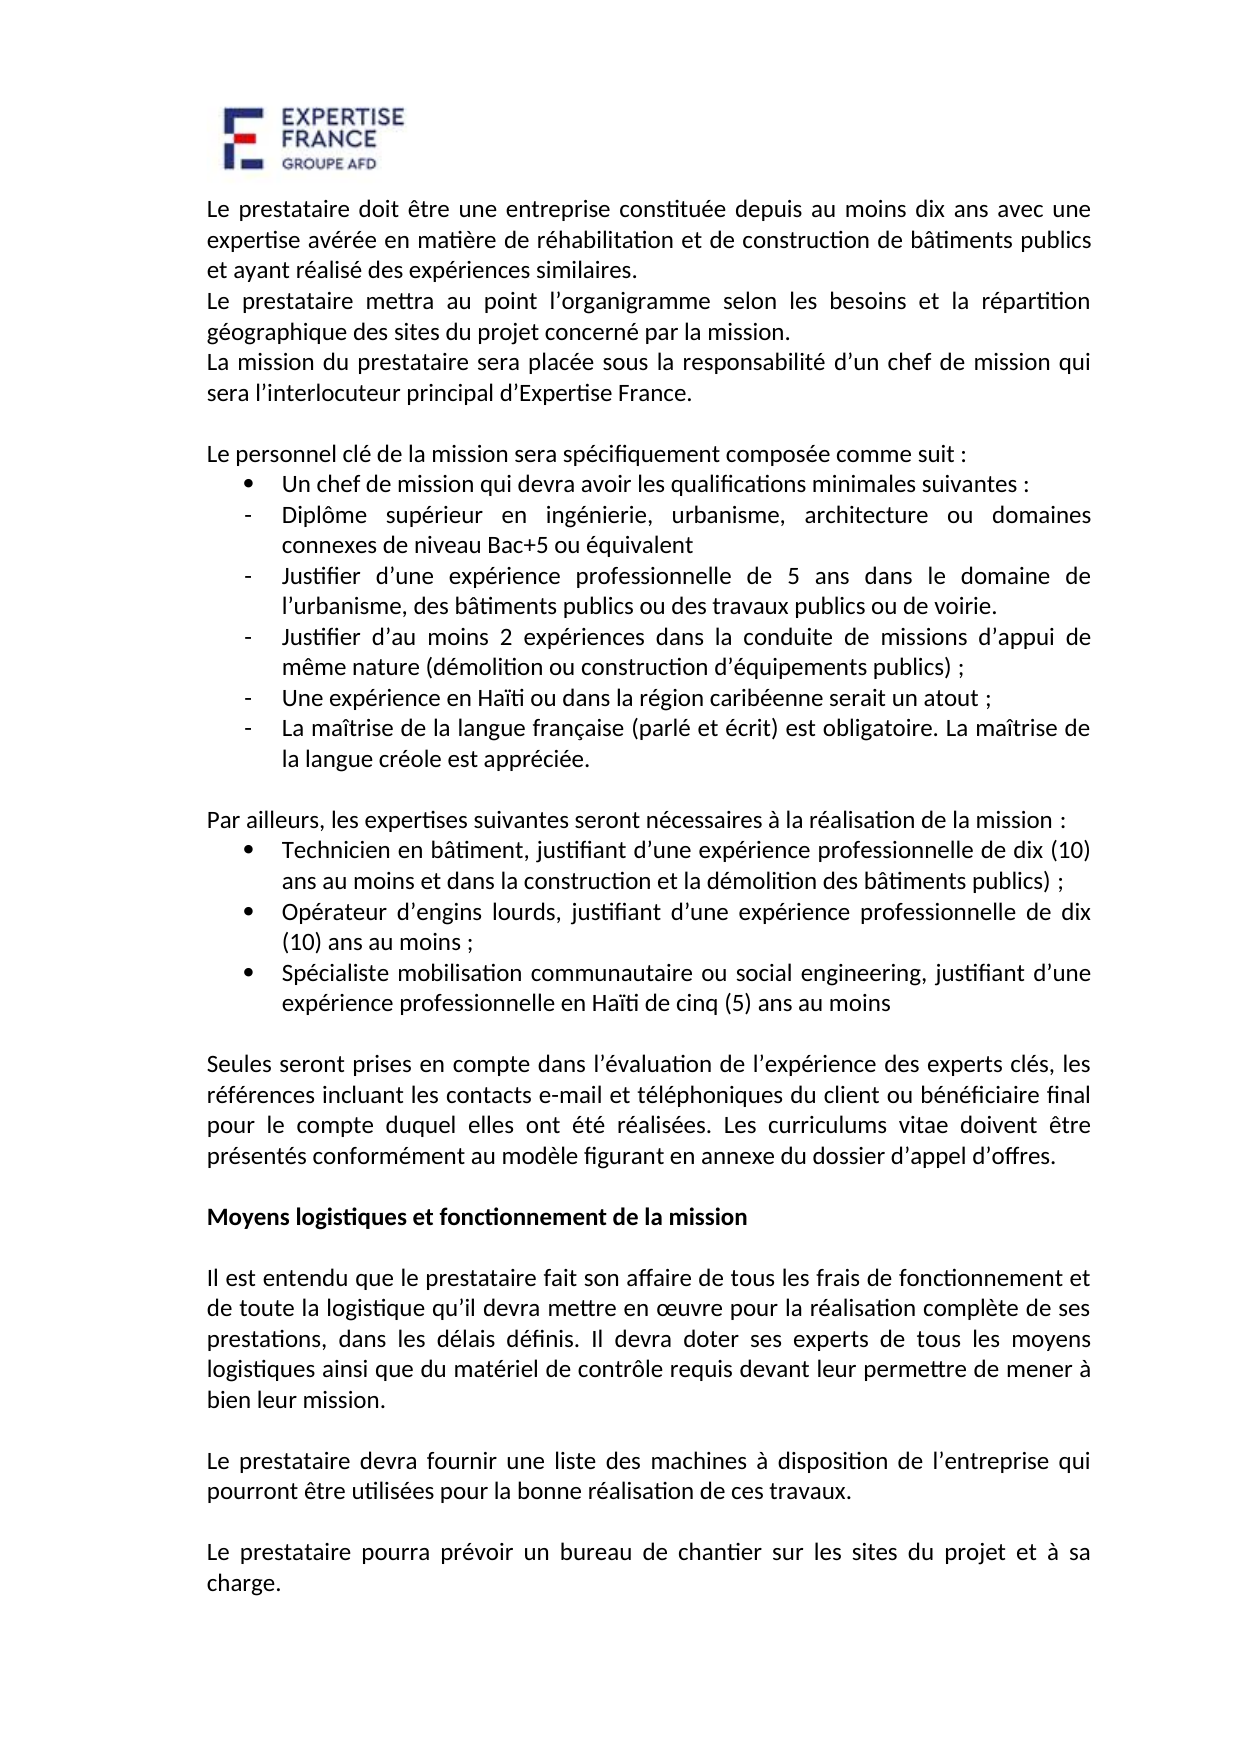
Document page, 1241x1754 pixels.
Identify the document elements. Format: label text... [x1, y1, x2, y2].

text Il est entendu que le prestataire fait son affaire de tous les frais de fonctionnement et de toute la logistique qu’il devra mettre en œuvre pour la réalisation complète de ses prestations, dans les délais définis. Il devra doter ses experts de tous les moyens logistiques ainsi que du matériel de contrôle requis devant leur permettre de mener à bien leur mission. [207, 1262, 1093, 1414]
text Moyens logistiques et fonctionnement de la mission [207, 1201, 1093, 1231]
text Le prestataire mettra au point l’organigramme selon les besoins et la répartition géographique des sites du projet concerné par la mission. [207, 285, 1093, 346]
list La maîtrise de la langue française (parlé et écrit) est obligatoire. La maîtrise de la langue créole est appréciée. [244, 712, 1093, 773]
list Justifier d’une expérience professionnelle de 5 ans dans le domaine de l’urbanisme, des bâtiments publics ou des travaux publics ou de voirie. [244, 560, 1093, 621]
list Un chef de mission qui devra avoir les qualifications minimales suivantes : [244, 468, 1093, 499]
list Opérateur d’engins lourds, justifiant d’une expérience professionnelle de dix (10) ans au moins ; [244, 896, 1093, 957]
list Spécialiste mobilisation communautaire ou social engineering, justifiant d’une expérience professionnelle en Haïti de cinq (5) ans au moins [244, 957, 1093, 1018]
list Technicien en bâtiment, justifiant d’une expérience professionnelle de dix (10) ans au moins et dans la construction et la démolition des bâtiments publics) ; [244, 834, 1093, 896]
text Le prestataire doit être une entreprise constituée depuis au moins dix ans avec une expertise avérée en matière de réhabilitation et de construction de bâtiments publics et ayant réalisé des expériences similaires. [207, 194, 1093, 285]
text Seules seront prises en compte dans l’évaluation de l’expérience des experts clés, les références incluant les contacts e-mail et téléphoniques du client ou bénéficiaire final pour le compte duquel elles ont été réalisées. Les curriculums vitae doivent être présentés conformément au modèle figurant en annexe du dossier d’appel d’offres. [207, 1048, 1093, 1170]
list Diplôme supérieur en ingénierie, urbanisme, architecture ou domaines connexes de niveau Bac+5 ou équivalent [244, 499, 1093, 560]
text Le prestataire devra fournir une liste des machines à disposition de l’entreprise qui pourront être utilisées pour la bonne réalisation de ces travaux. [207, 1445, 1093, 1506]
picture [206, 82, 426, 194]
text Par ailleurs, les expertises suivantes seront nécessaires à la réalisation de la mission : [207, 804, 1093, 834]
text La mission du prestataire sera placée sous la responsabilité d’un chef de mission qui sera l’interlocuteur principal d’Expertise France. [207, 346, 1093, 407]
list Justifier d’au moins 2 expériences dans la conduite de missions d’appui de même nature (démolition ou construction d’équipements publics) ; [244, 621, 1093, 682]
text Le personnel clé de la mission sera spécifiquement composée comme suit : [207, 438, 1093, 468]
list Une expérience en Haïti ou dans la région caribéenne serait un atout ; [244, 682, 1093, 712]
text Le prestataire pourra prévoir un bureau de chantier sur les sites du projet et à sa charge. [207, 1537, 1093, 1598]
